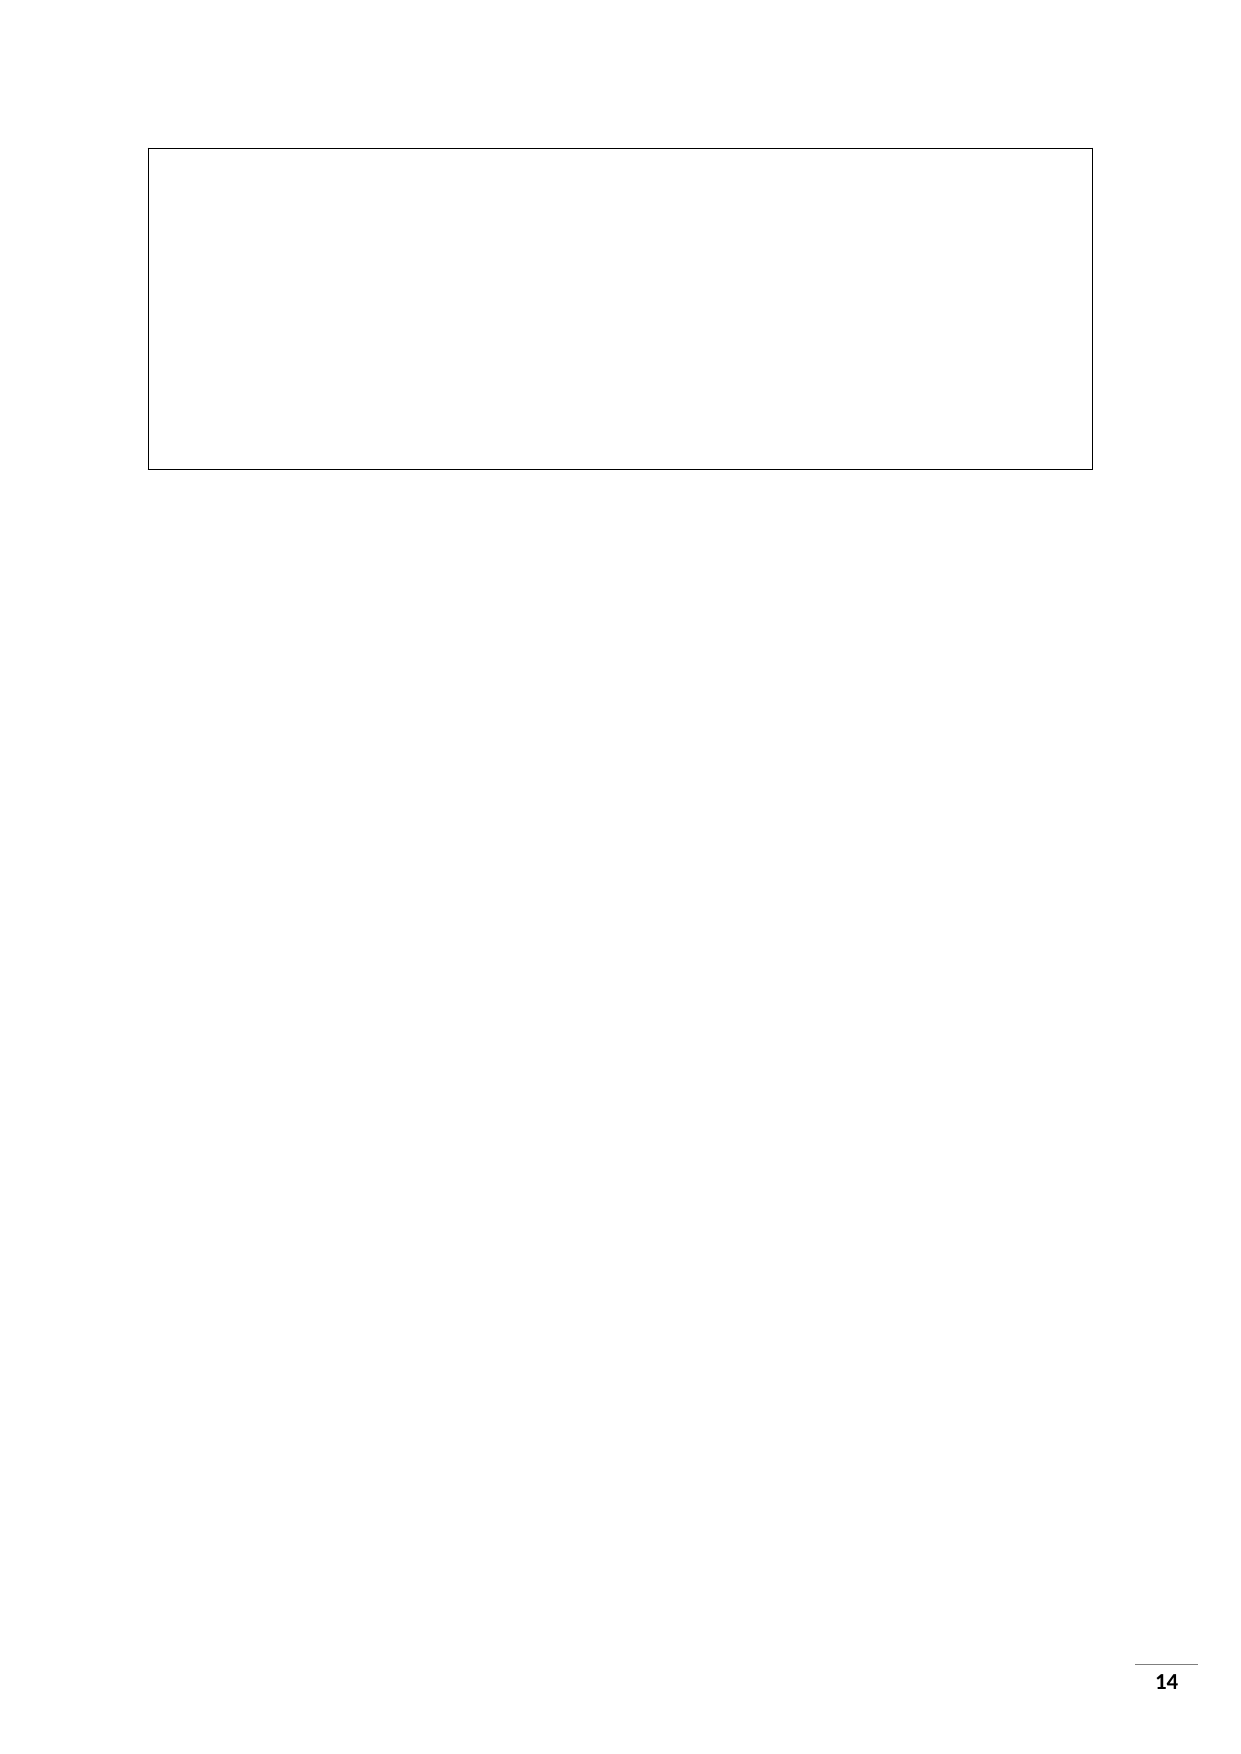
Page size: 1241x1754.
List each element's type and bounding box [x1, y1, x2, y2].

table_cell [149, 149, 1092, 469]
